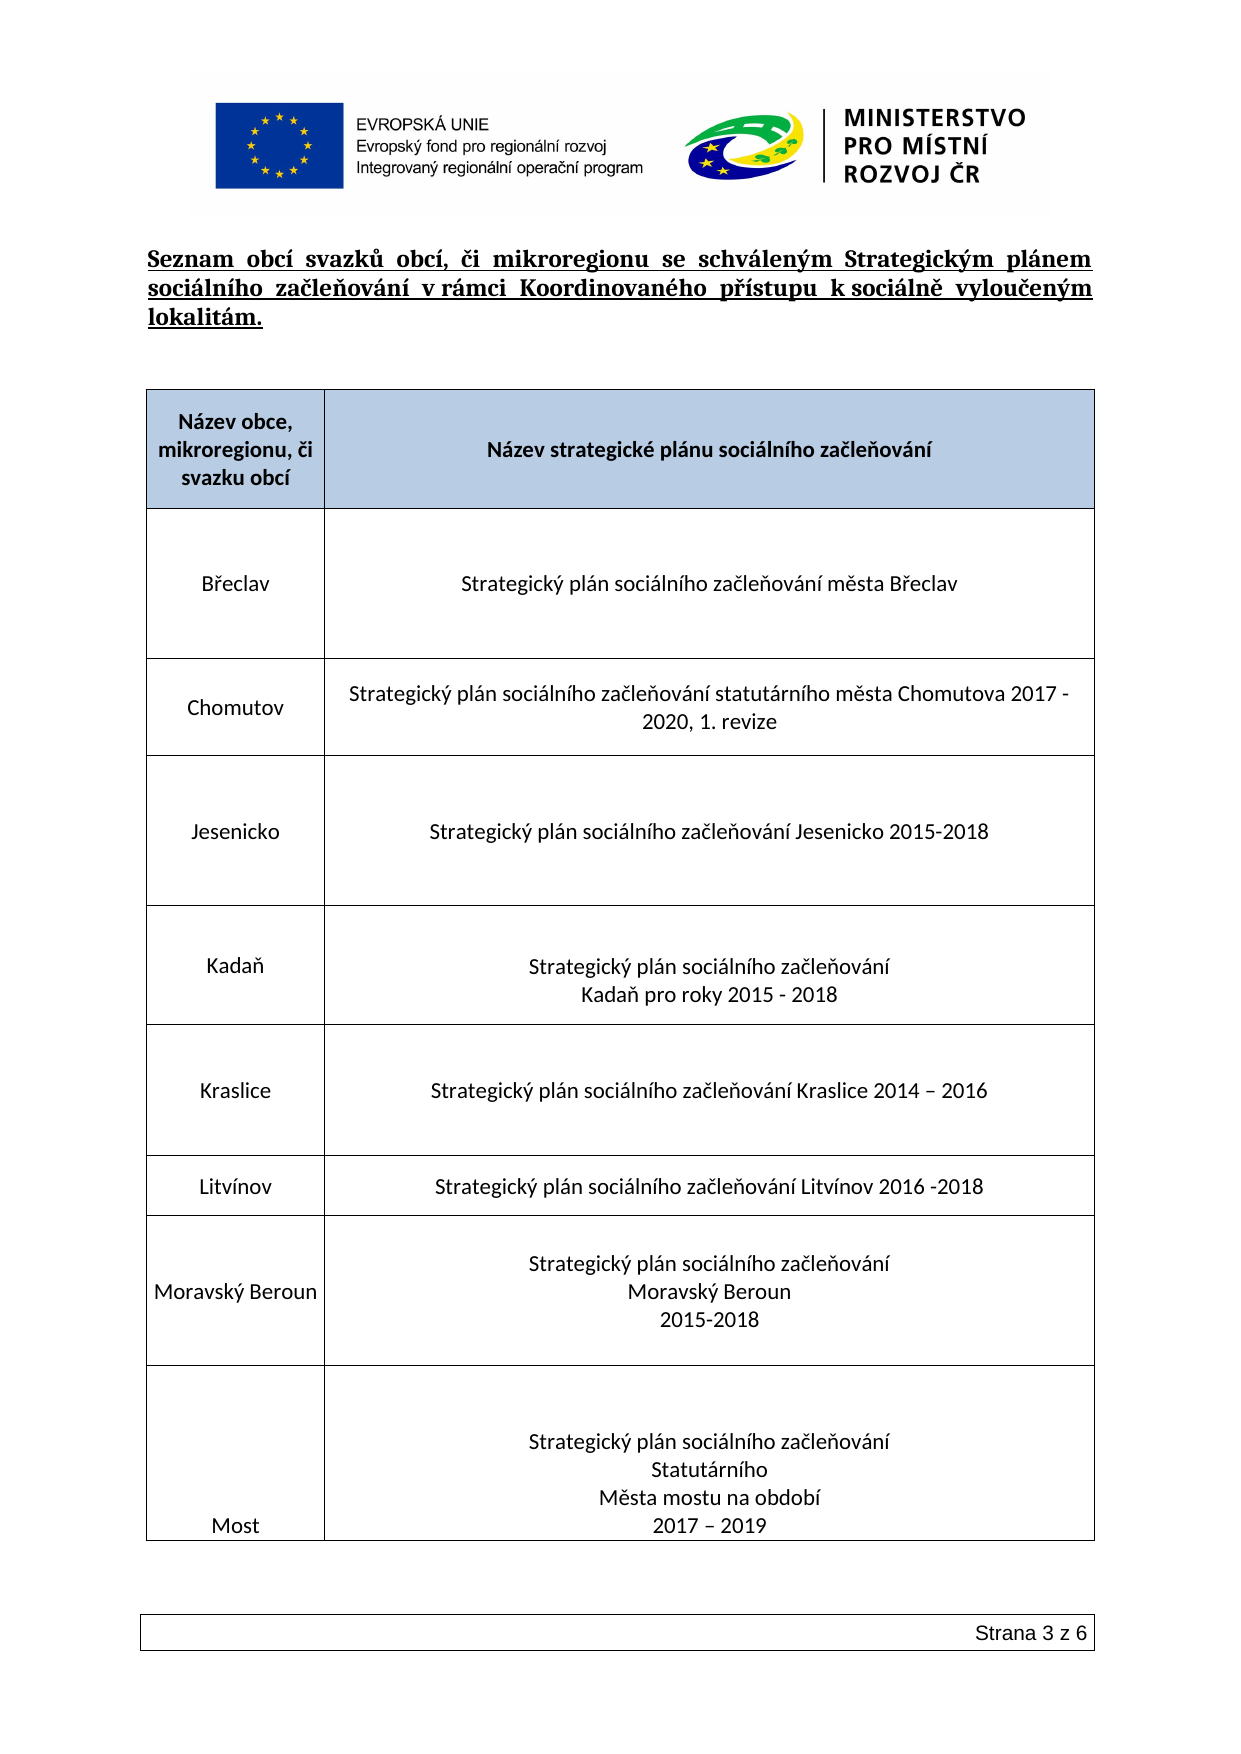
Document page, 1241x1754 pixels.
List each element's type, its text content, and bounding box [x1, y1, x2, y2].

text Seznam obcí svazků obcí, či mikroregionu se schváleným Strategickým plánem sociálního začleňování v rámci Koordinovaného přístupu k sociálně vyloučeným lokalitám. [148, 271, 1093, 298]
table_header Název obce, mikroregionu, či svazku obcí [147, 390, 324, 508]
table_cell Moravský Beroun [147, 1216, 324, 1365]
table_cell Strategický plán sociálního začleňování Litvínov 2016 -2018 [325, 1156, 1094, 1215]
table_cell Strategický plán sociálního začleňování Kraslice 2014 – 2016 [325, 1025, 1094, 1155]
table_cell Strategický plán sociálního začleňování Kadaň pro roky 2015 - 2018 [325, 906, 1094, 1024]
table_cell Litvínov [147, 1156, 324, 1215]
table_cell Chomutov [147, 659, 324, 755]
picture [187, 73, 1053, 217]
table_cell Jesenicko [147, 756, 324, 905]
text Seznam obcí svazků obcí, či mikroregionu se schváleným Strategickým plánem sociálního začleňování v rámci Koordinovaného přístupu k sociálně vyloučeným lokalitám. [148, 245, 1093, 270]
table_cell Strategický plán sociálního začleňování Jesenicko 2015-2018 [325, 756, 1094, 905]
table_cell Strategický plán sociálního začleňování Statutárního Města mostu na období 2017 – 2019 [325, 1366, 1094, 1539]
table_cell Strategický plán sociálního začleňování města Břeclav [325, 509, 1094, 658]
table_cell Strategický plán sociálního začleňování statutárního města Chomutova 2017 - 2020, 1. revize [325, 659, 1094, 755]
table_cell Most [147, 1366, 324, 1539]
text Seznam obcí svazků obcí, či mikroregionu se schváleným Strategickým plánem sociálního začleňování v rámci Koordinovaného přístupu k sociálně vyloučeným lokalitám. [148, 300, 1093, 332]
table_cell Strategický plán sociálního začleňování Moravský Beroun 2015-2018 [325, 1216, 1094, 1365]
table_cell Kadaň [147, 906, 324, 1024]
table_cell Břeclav [147, 509, 324, 658]
table_header Název strategické plánu sociálního začleňování [325, 390, 1094, 508]
table_cell Kraslice [147, 1025, 324, 1155]
